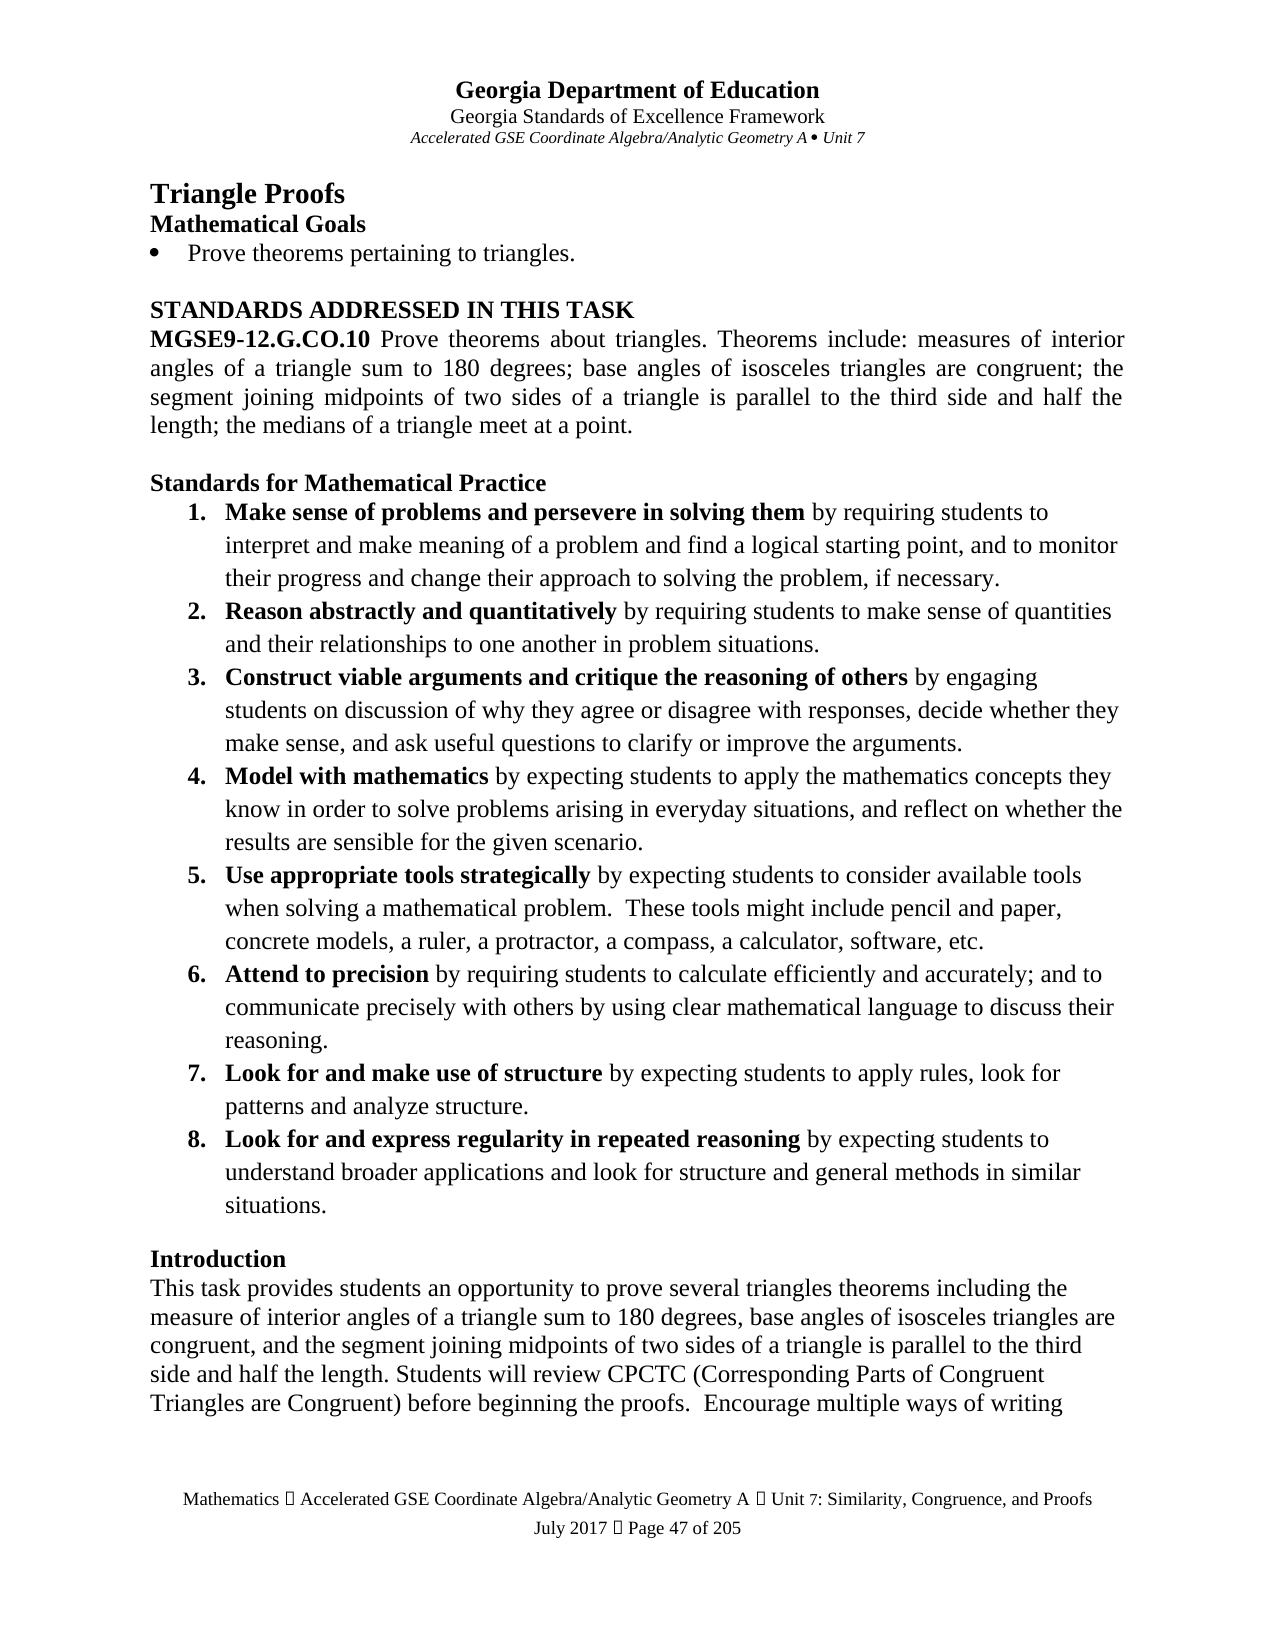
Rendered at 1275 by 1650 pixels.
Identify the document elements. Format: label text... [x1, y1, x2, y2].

list Use appropriate tools strategically by expecting students to consider available tools when solving a mathematical problem. These tools might include pencil and paper, concrete models, a ruler, a protractor, a compass, a calculator, software, etc. [187, 860, 1125, 955]
list Reason abstractly and quantitatively by requiring students to make sense of quantities and their relationships to one another in problem situations. [187, 596, 1125, 658]
text Mathematical Goals [150, 209, 1125, 238]
text Standards for Mathematical Practice [150, 468, 1125, 497]
list Construct viable arguments and critique the reasoning of others by engaging students on discussion of why they agree or disagree with responses, decide whether they make sense, and ask useful questions to clarify or improve the arguments. [187, 662, 1125, 757]
list Look for and make use of structure by expecting students to apply rules, look for patterns and analyze structure. [187, 1058, 1125, 1120]
list Make sense of problems and persevere in solving them by requiring students to interpret and make meaning of a problem and find a logical starting point, and to monitor their progress and change their approach to solving the problem, if necessary. [187, 497, 1125, 592]
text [150, 1273, 1125, 1417]
list Prove theorems pertaining to triangles. [150, 238, 1125, 267]
text Introduction [150, 1244, 1125, 1273]
list Look for and express regularity in repeated reasoning by expecting students to understand broader applications and look for structure and general methods in similar situations. [187, 1124, 1125, 1219]
list Attend to precision by requiring students to calculate efficiently and accurately; and to communicate precisely with others by using clear mathematical language to discuss their reasoning. [187, 959, 1125, 1054]
text Triangle Proofs [150, 176, 1125, 209]
text STANDARDS ADDRESSED IN THIS TASK [150, 296, 1125, 324]
list Model with mathematics by expecting students to apply the mathematics concepts they know in order to solve problems arising in everyday situations, and reflect on whether the results are sensible for the given scenario. [187, 761, 1125, 856]
text MGSE9-12.G.CO.10 Prove theorems about triangles. Theorems include: measures of interior angles of a triangle sum to 180 degrees; base angles of isosceles triangles are congruent; the segment joining midpoints of two sides of a triangle is parallel to the third side and half the length; the medians of a triangle meet at a point. [150, 324, 1125, 439]
